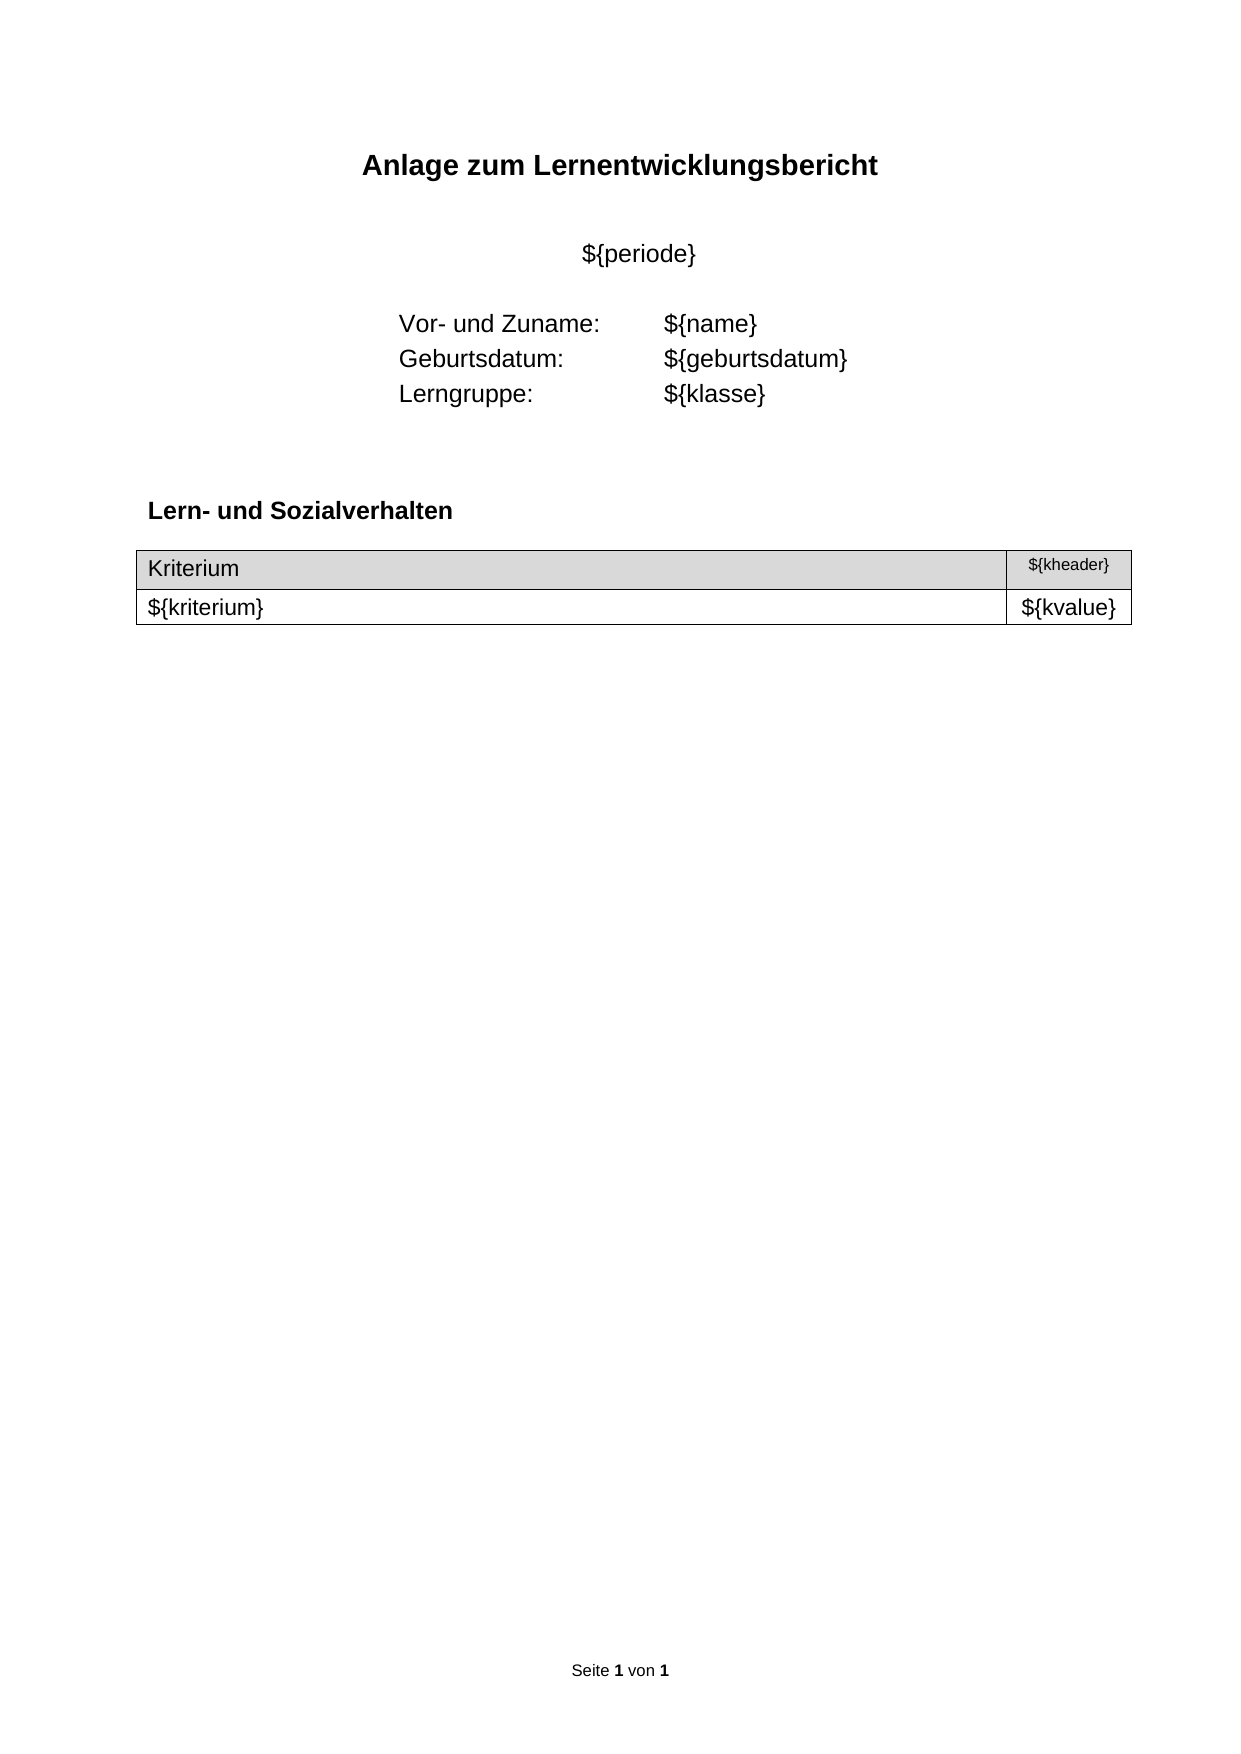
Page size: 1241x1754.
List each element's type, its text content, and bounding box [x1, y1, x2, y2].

table_header Kriterium [137, 551, 1006, 589]
text Lern- und Sozialverhalten [148, 496, 1092, 525]
text Vor- und Zuname: ${name} [399, 309, 1092, 337]
text Geburtsdatum: ${geburtsdatum} [399, 344, 1092, 372]
text Anlage zum Lernentwicklungsbericht [148, 148, 1092, 181]
text ${periode} [185, 239, 1092, 267]
table_cell ${kriterium} [137, 590, 1006, 624]
table_header ${kheader} [1007, 551, 1131, 589]
text Lerngruppe: ${klasse} [399, 379, 1092, 407]
table_cell ${kvalue} [1007, 590, 1131, 624]
